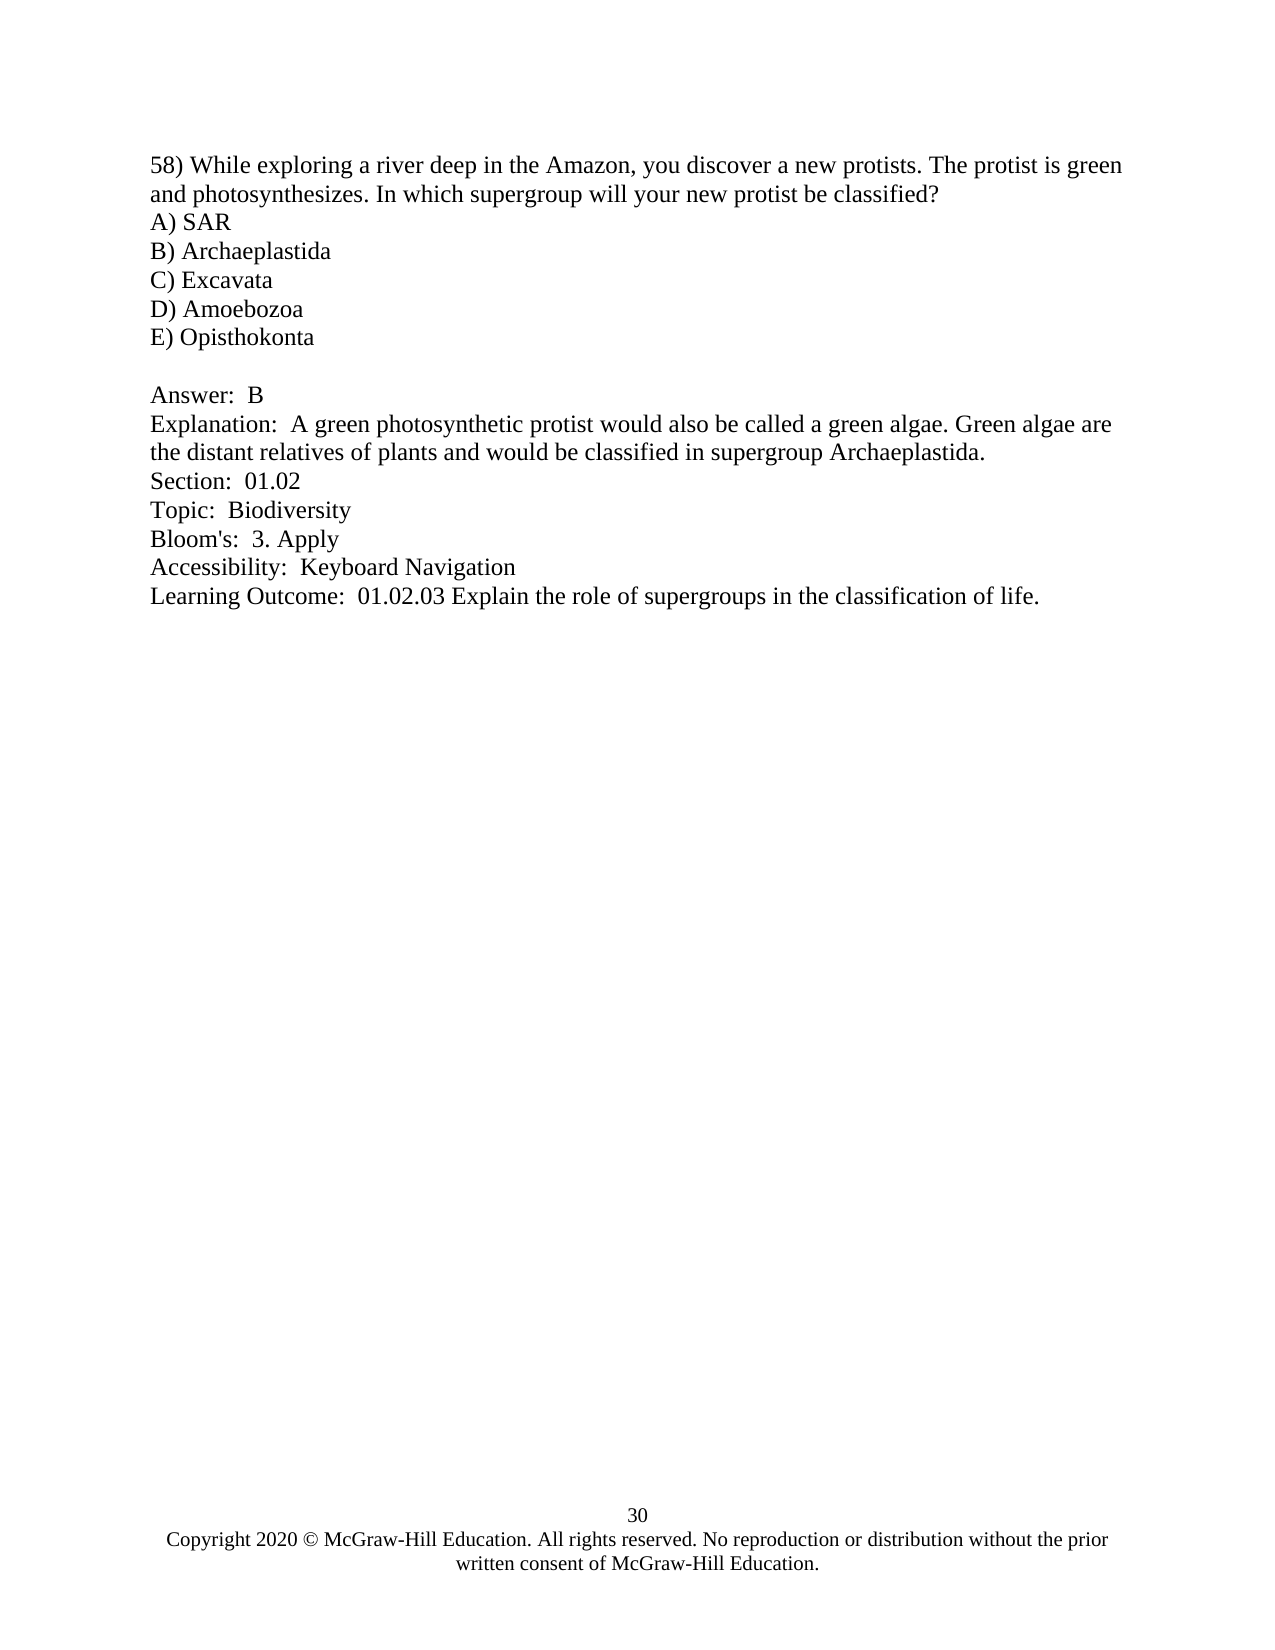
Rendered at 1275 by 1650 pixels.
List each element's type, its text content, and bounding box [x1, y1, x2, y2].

text Learning Outcome: 01.02.03 Explain the role of supergroups in the classification of life. [150, 581, 1125, 610]
text Explanation: A green photosynthetic protist would also be called a green algae. Green algae are the distant relatives of plants and would be classified in supergroup Archaeplastida. [150, 409, 1125, 466]
text 58) While exploring a river deep in the Amazon, you discover a new protists. The protist is green and photosynthesizes. In which supergroup will your new protist be classified? [150, 150, 1125, 207]
text Accessibility: Keyboard Navigation [150, 552, 1125, 581]
text A) SAR [150, 207, 1125, 236]
text Section: 01.02 [150, 466, 1125, 495]
text Bloom's: 3. Apply [150, 524, 1125, 552]
text E) Opisthokonta [150, 322, 1125, 351]
text D) Amoebozoa [150, 294, 1125, 322]
text C) Excavata [150, 265, 1125, 294]
text Topic: Biodiversity [150, 495, 1125, 524]
text Answer: B [150, 380, 1125, 409]
text B) Archaeplastida [150, 236, 1125, 265]
